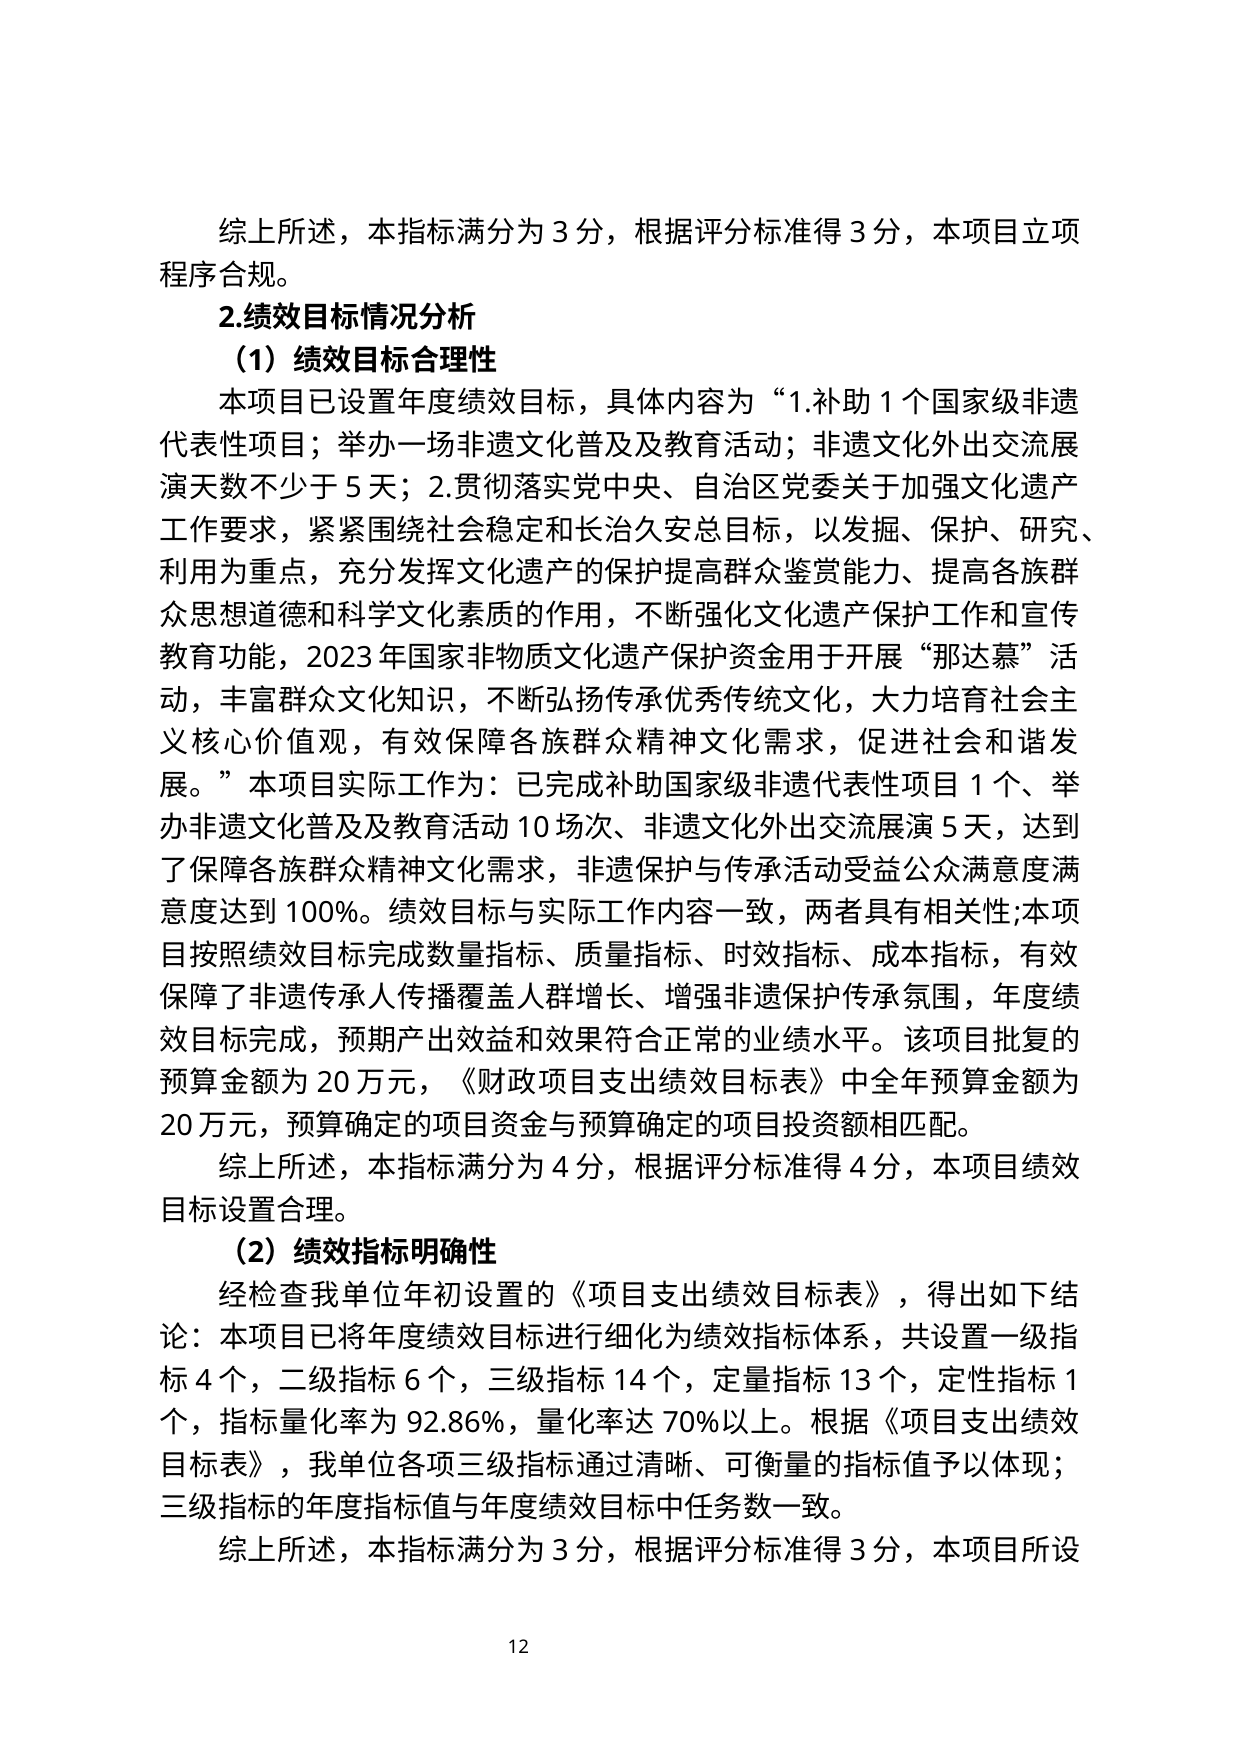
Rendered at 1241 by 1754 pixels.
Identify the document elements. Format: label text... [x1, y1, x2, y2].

text 经检查我单位年初设置的《项目支出绩效目标表》，得出如下结论：本项目已将年度绩效目标进行细化为绩效指标体系，共设置一级指标4个，二级指标6个，三级指标14个，定量指标13个，定性指标1个，指标量化率为92.86%，量化率达70%以上。根据《项目支出绩效目标表》，我单位各项三级指标通过清晰、可衡量的指标值予以体现；三级指标的年度指标值与年度绩效目标中任务数一致。 [159, 1271, 1081, 1526]
text 本项目已设置年度绩效目标，具体内容为“1.补助1个国家级非遗代表性项目；举办一场非遗文化普及及教育活动；非遗文化外出交流展演天数不少于5天；2.贯彻落实党中央、自治区党委关于加强文化遗产工作要求，紧紧围绕社会稳定和长治久安总目标，以发掘、保护、研究、利用为重点，充分发挥文化遗产的保护提高群众鉴赏能力、提高各族群众思想道德和科学文化素质的作用，不断强化文化遗产保护工作和宣传教育功能，2023年国家非物质文化遗产保护资金用于开展“那达慕”活动，丰富群众文化知识，不断弘扬传承优秀传统文化，大力培育社会主义核心价值观，有效保障各族群众精神文化需求，促进社会和谐发展。”本项目实际工作为：已完成补助国家级非遗代表性项目1个、举办非遗文化普及及教育活动10场次、非遗文化外出交流展演5天，达到了保障各族群众精神文化需求，非遗保护与传承活动受益公众满意度满意度达到100%。绩效目标与实际工作内容一致，两者具有相关性;本项目按照绩效目标完成数量指标、质量指标、时效指标、成本指标，有效保障了非遗传承人传播覆盖人群增长、增强非遗保护传承氛围，年度绩效目标完成，预期产出效益和效果符合正常的业绩水平。该项目批复的预算金额为20万元，《财政项目支出绩效目标表》中全年预算金额为20万元，预算确定的项目资金与预算确定的项目投资额相匹配。 [159, 379, 1081, 1144]
text 综上所述，本指标满分为3分，根据评分标准得3分，本项目立项程序合规。 [159, 209, 1081, 294]
text （2）绩效指标明确性 [159, 1229, 1081, 1271]
subtitle 2.绩效目标情况分析 [159, 294, 1081, 336]
text 综上所述，本指标满分为4分，根据评分标准得4分，本项目绩效目标设置合理。 [159, 1144, 1081, 1229]
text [159, 1526, 1081, 1569]
text （1）绩效目标合理性 [159, 336, 1081, 379]
